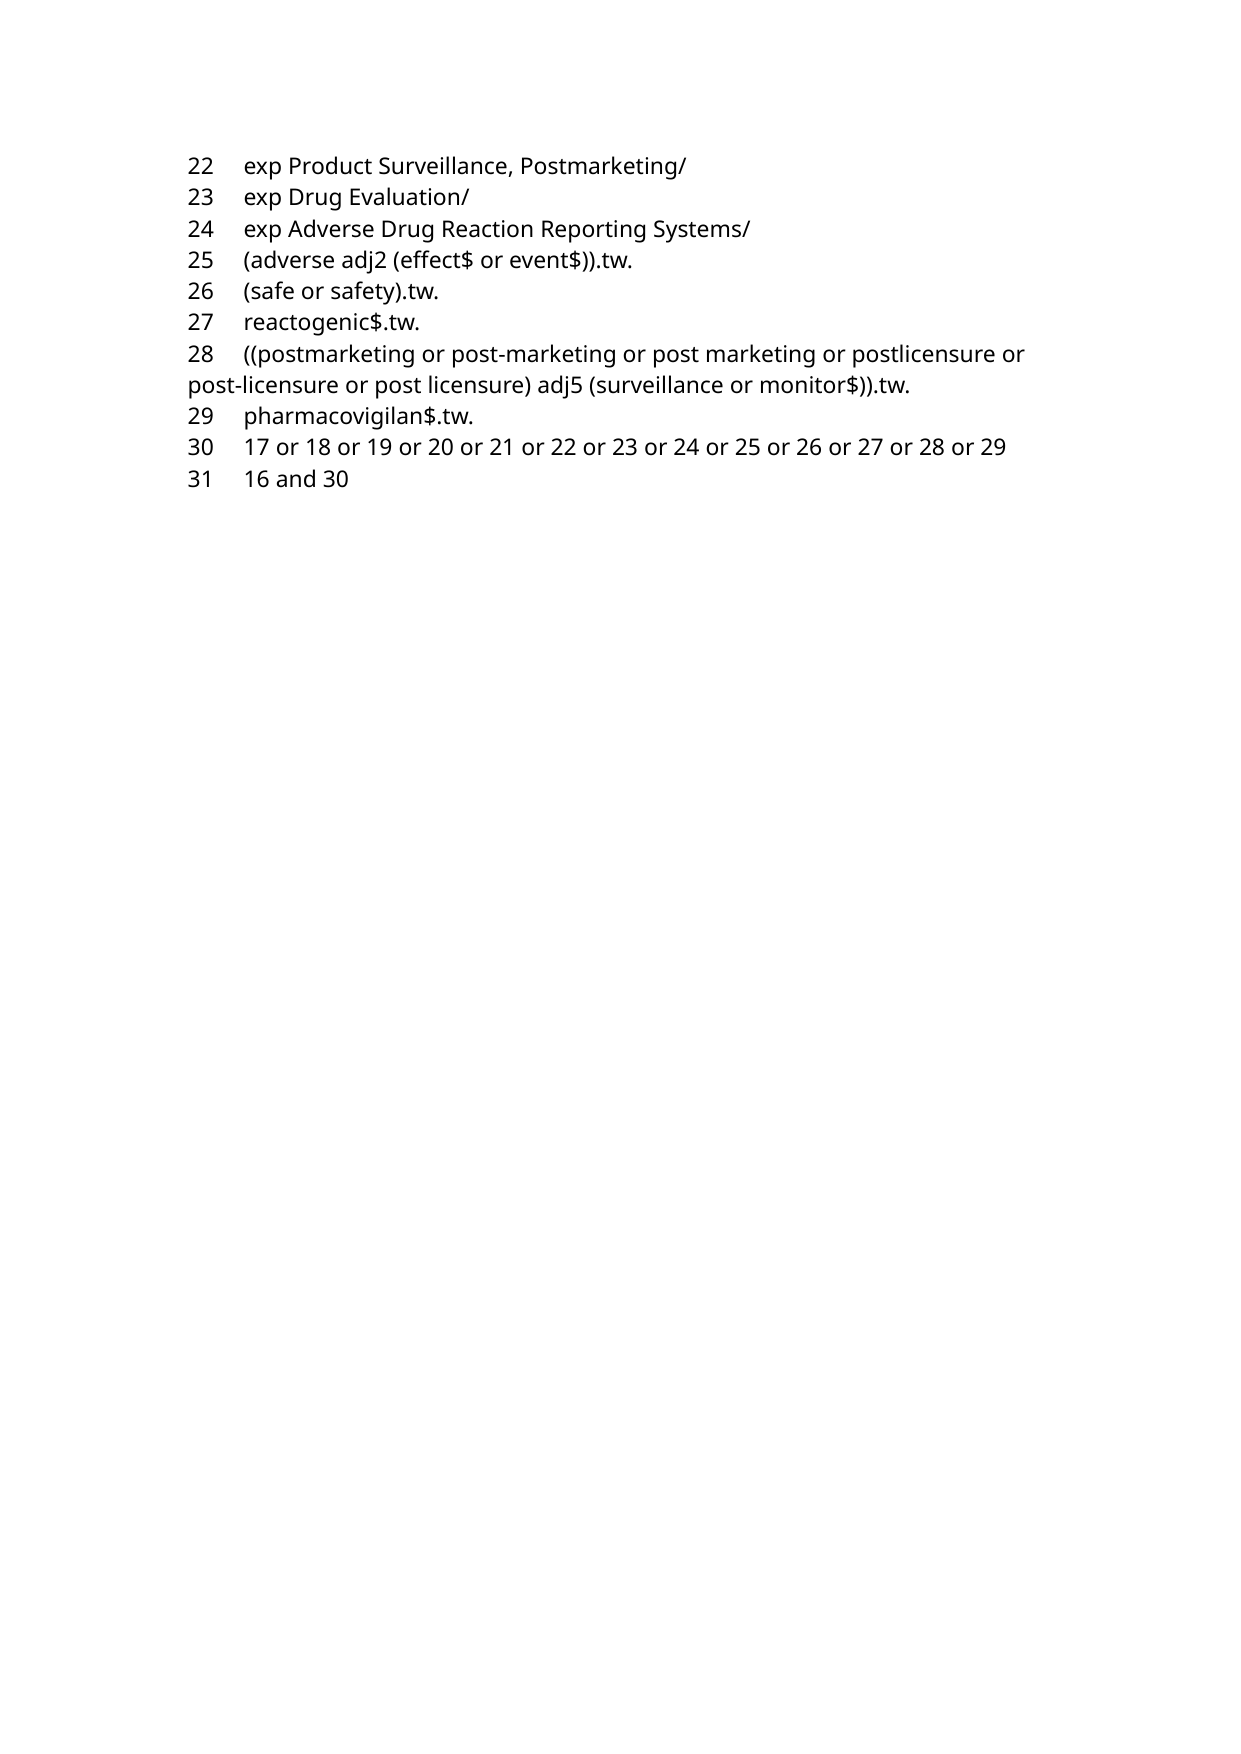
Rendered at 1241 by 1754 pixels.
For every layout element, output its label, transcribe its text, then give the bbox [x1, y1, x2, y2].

text 31 16 and 30 [187, 462, 1053, 494]
text 27 reactogenic$.tw. [187, 306, 1053, 337]
text 24 exp Adverse Drug Reaction Reporting Systems/ [187, 212, 1053, 244]
text 29 pharmacovigilan$.tw. [187, 400, 1053, 431]
text 22 exp Product Surveillance, Postmarketing/ [187, 150, 1053, 181]
text 26 (safe or safety).tw. [187, 275, 1053, 306]
text 23 exp Drug Evaluation/ [187, 181, 1053, 212]
text 25 (adverse adj2 (effect$ or event$)).tw. [187, 244, 1053, 275]
text 28 ((postmarketing or post-marketing or post marketing or postlicensure or post-licensure or post licensure) adj5 (surveillance or monitor$)).tw. [187, 337, 1053, 400]
text 30 17 or 18 or 19 or 20 or 21 or 22 or 23 or 24 or 25 or 26 or 27 or 28 or 29 [187, 431, 1053, 462]
